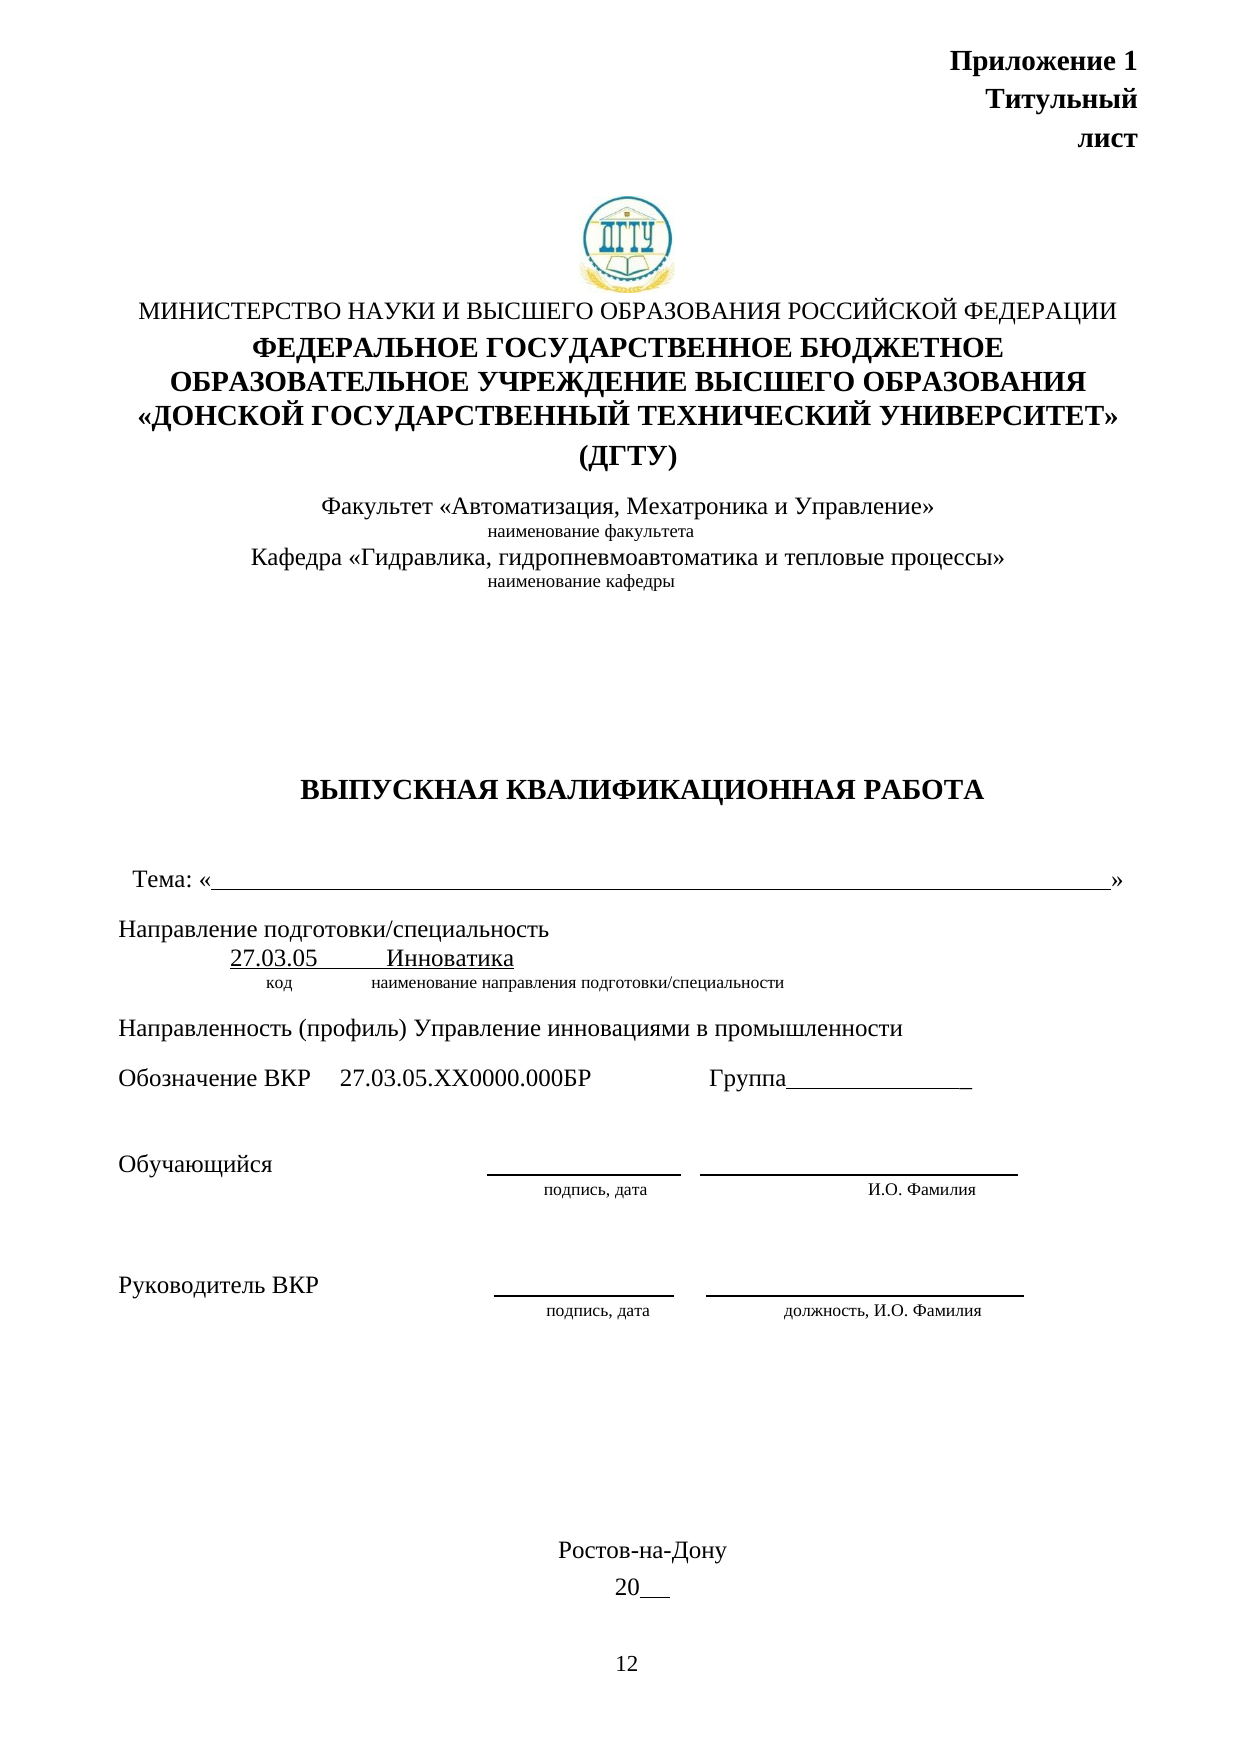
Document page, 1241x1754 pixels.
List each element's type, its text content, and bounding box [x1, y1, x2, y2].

subtitle «ДОНСКОЙ ГОСУДАРСТВЕННЫЙ ТЕХНИЧЕСКИЙ УНИВЕРСИТЕТ» (ДГТУ) [135, 398, 1121, 471]
subtitle Приложение 1 Титульный лист [918, 43, 1138, 153]
text наименование кафедры [487, 570, 1196, 592]
text МИНИСТЕРСТВО НАУКИ И ВЫСШЕГО ОБРАЗОВАНИЯ РОССИЙСКОЙ ФЕДЕРАЦИИ [134, 196, 1121, 324]
text ОБРАЗОВАТЕЛЬНОЕ УЧРЕЖДЕНИЕ ВЫСШЕГО ОБРАЗОВАНИЯ [135, 364, 1121, 398]
subtitle ВЫПУСКНАЯ КВАЛИФИКАЦИОННАЯ РАБОТА [139, 772, 1145, 806]
text Кафедра «Гидравлика, гидропневмоавтоматика и тепловые процессы» [134, 542, 1121, 570]
text Факультет «Автоматизация, Мехатроника и Управление» [135, 491, 1121, 520]
subtitle ФЕДЕРАЛЬНОЕ ГОСУДАРСТВЕННОЕ БЮДЖЕТНОЕ [135, 331, 1121, 364]
text подпись, дата И.О. Фамилия [543, 1178, 1196, 1199]
text код наименование направления подготовки/специальности [266, 972, 1196, 993]
text Руководитель ВКР [118, 1270, 1196, 1299]
text Обозначение ВКР 27.03.05.ХХ0000.000БР Группа _ [118, 1063, 972, 1092]
text Тема: « » Направление подготовки/специальность [118, 843, 1124, 943]
text 27.03.05 Инноватика [230, 943, 1196, 972]
text Направленность (профиль) Управление инновациями в промышленности [118, 1013, 972, 1042]
picture [579, 196, 675, 293]
text Ростов-на-Дону 20 [557, 1536, 727, 1600]
text подпись, дата должность, И.О. Фамилия [546, 1299, 1196, 1320]
text Обучающийся [118, 1149, 1196, 1178]
text наименование факультета [487, 520, 1196, 541]
